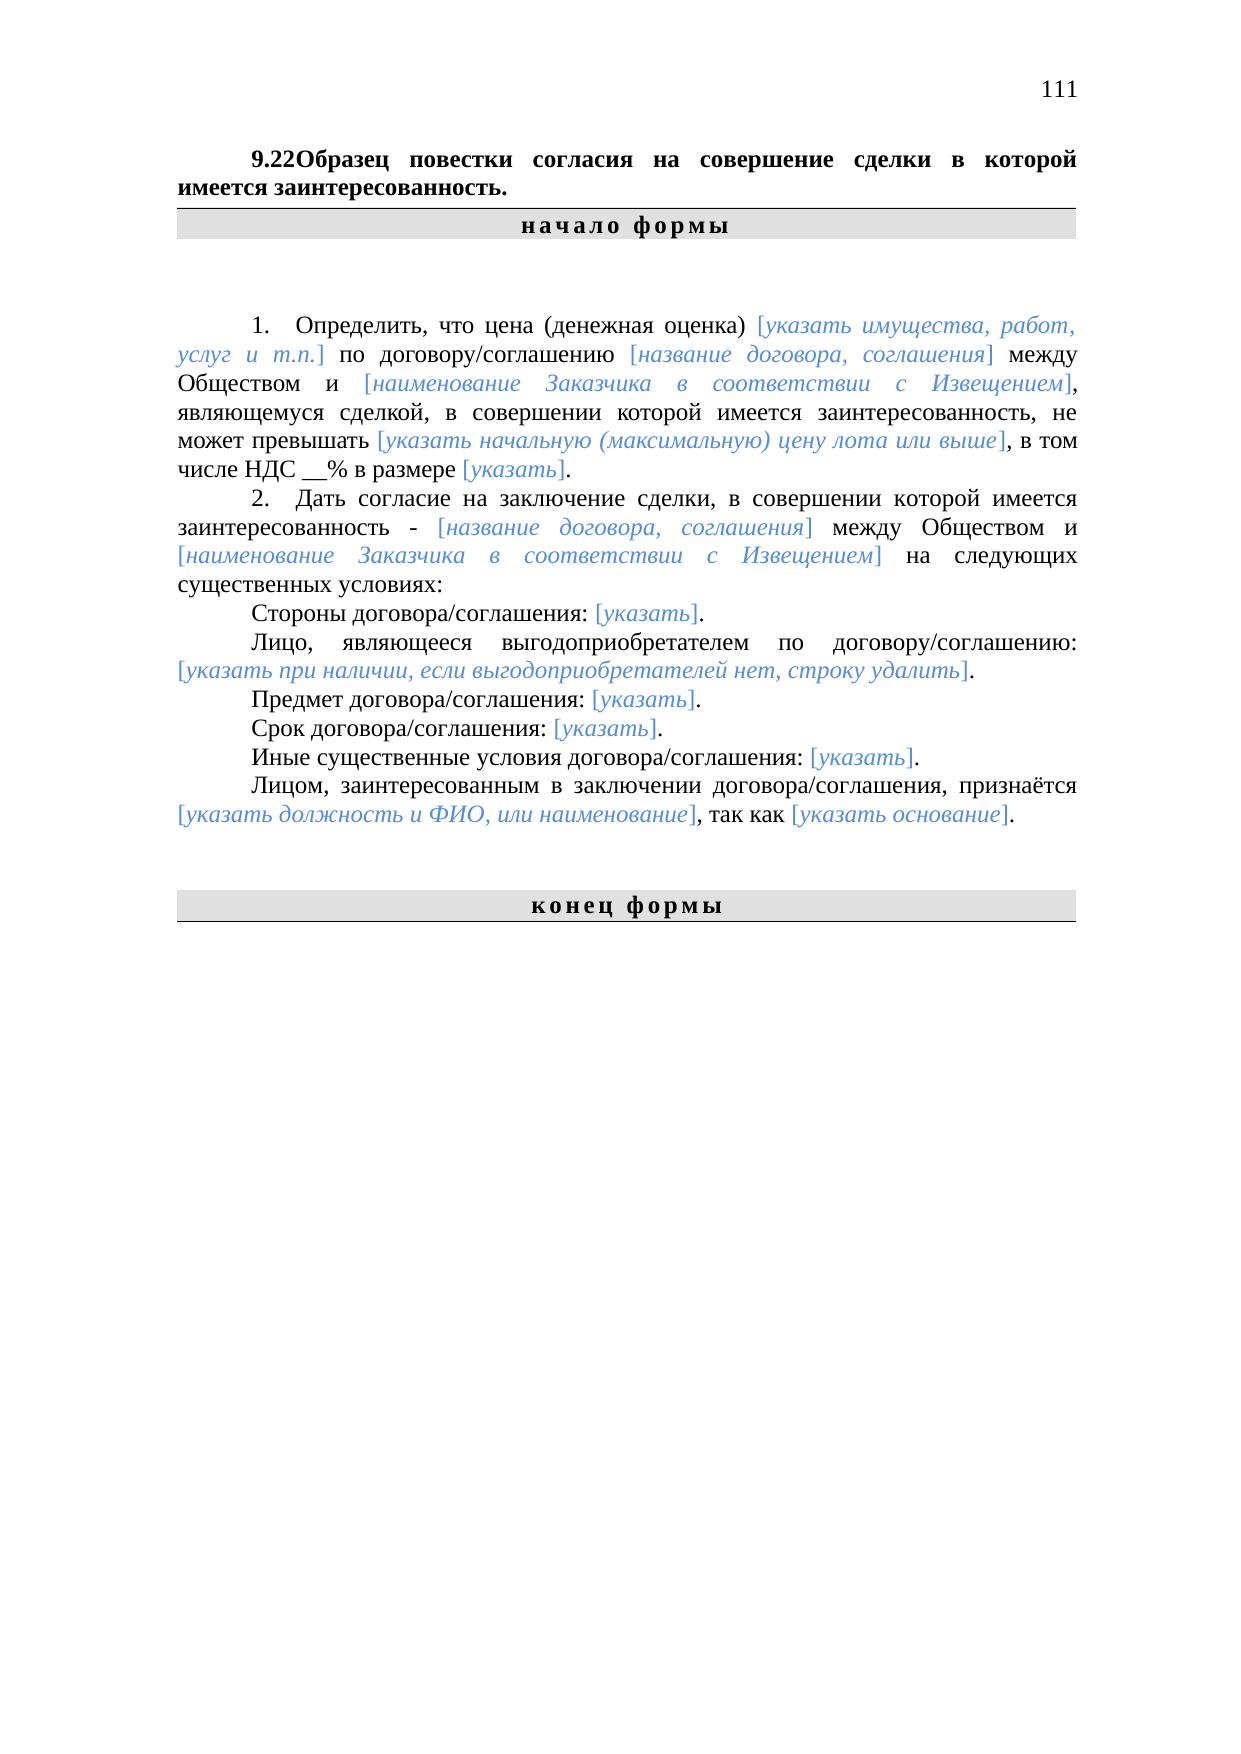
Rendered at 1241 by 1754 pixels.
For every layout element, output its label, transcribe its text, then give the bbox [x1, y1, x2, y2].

text Стороны договора/соглашения: [указать]. [177, 598, 1078, 627]
text начало формы [177, 209, 1076, 239]
text Лицом, заинтересованным в заключении договора/соглашения, признаётся [указать должность и ФИО, или наименование], так как [указать основание]. [177, 770, 1078, 828]
list Дать согласие на заключение сделки, в совершении которой имеется заинтересованность - [название договора, соглашения] между Обществом и [наименование Заказчика в соответствии с Извещением] на следующих существенных условиях: [177, 483, 1078, 598]
text конец формы [177, 890, 1076, 921]
list Образец повестки согласия на совершение сделки в которой имеется заинтересованность. [177, 144, 1078, 201]
text Срок договора/соглашения: [указать]. [177, 713, 1078, 742]
list Определить, что цена (денежная оценка) [указать имущества, работ, услуг и т.п.] по договору/соглашению [название договора, соглашения] между Обществом и [наименование Заказчика в соответствии с Извещением], являющемуся сделкой, в совершении которой имеется заинтересованность, не может превышать [указать начальную (максимальную) цену лота или выше], в том числе НДС __% в размере [указать]. [177, 310, 1078, 483]
text Лицо, являющееся выгодоприобретателем по договору/соглашению: [указать при наличии, если выгодоприобретателей нет, строку удалить]. [177, 627, 1078, 684]
text Иные существенные условия договора/соглашения: [указать]. [177, 742, 1078, 770]
text Предмет договора/соглашения: [указать]. [177, 684, 1078, 713]
